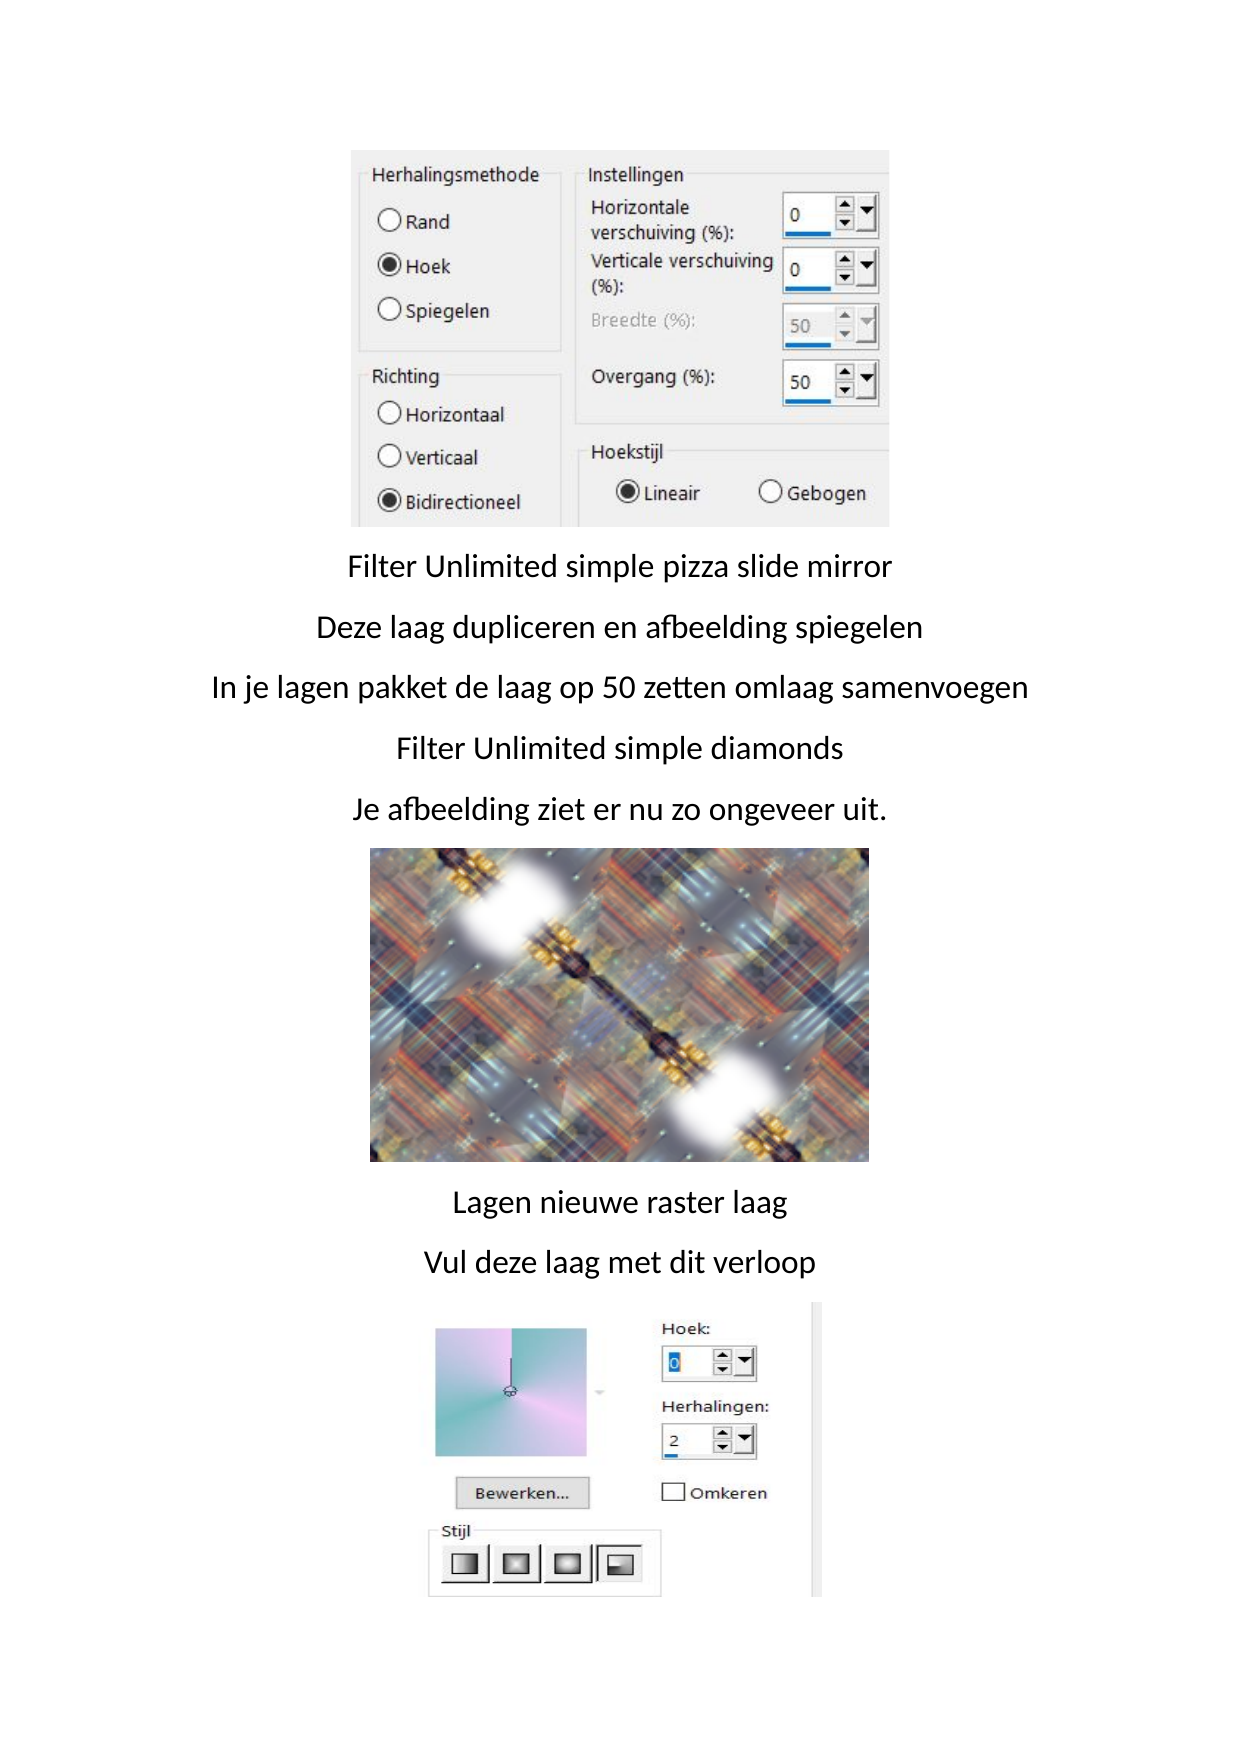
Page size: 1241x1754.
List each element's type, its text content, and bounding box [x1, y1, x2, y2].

text Filter Unlimited simple diamonds [150, 727, 1090, 768]
text Deze laag dupliceren en afbeelding spiegelen [150, 606, 1090, 646]
text Lagen nieuwe raster laag [150, 1181, 1090, 1222]
text In je lagen pakket de laag op 50 zetten omlaag samenvoegen [150, 666, 1090, 707]
text Je afbeelding ziet er nu zo ongeveer uit. [150, 788, 1090, 828]
text Vul deze laag met dit verloop [150, 1241, 1090, 1282]
text Filter Unlimited simple pizza slide mirror [150, 545, 1090, 586]
